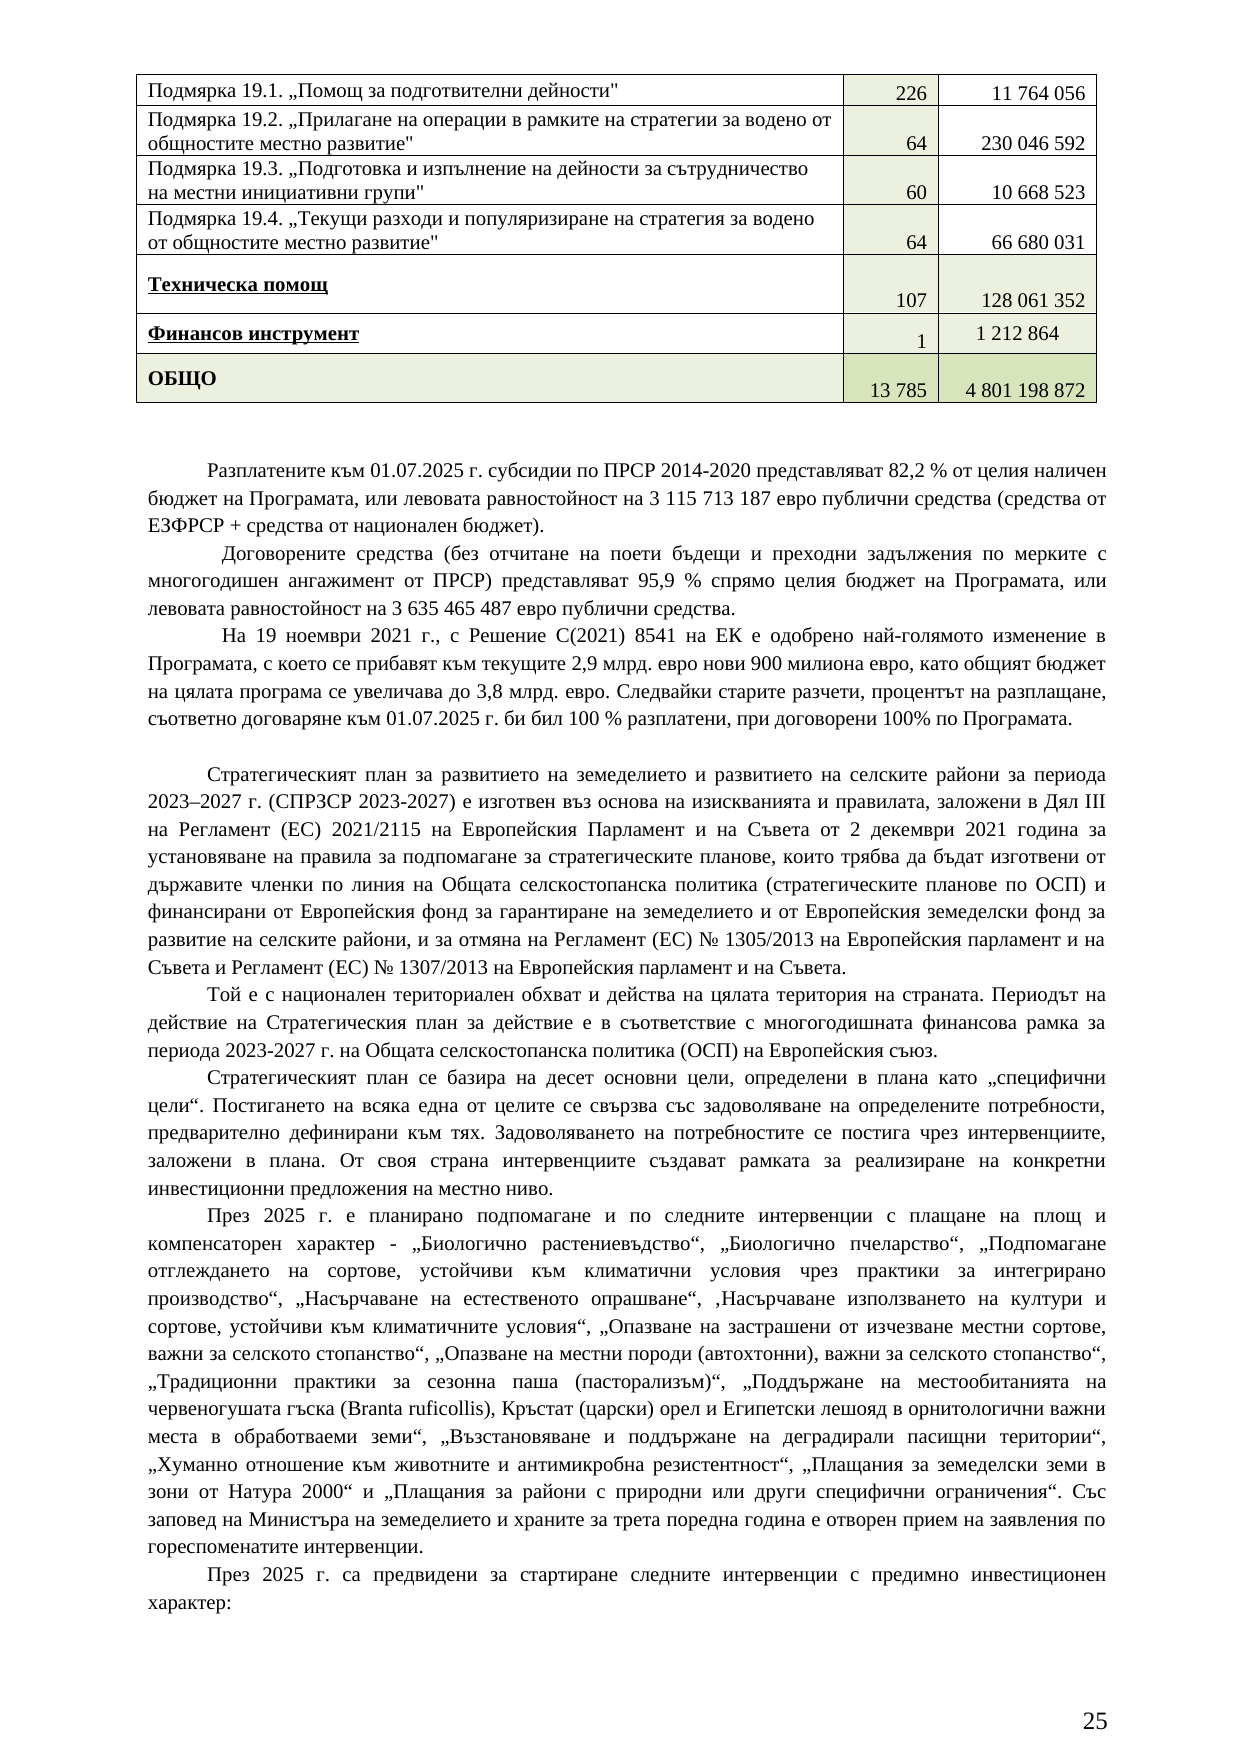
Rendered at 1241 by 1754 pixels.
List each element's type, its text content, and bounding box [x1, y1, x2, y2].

text На 19 ноември 2021 г., с Решение C(2021) 8541 на ЕК е одобрено най-голямото изменение в Програмата, с което се прибавят към текущите 2,9 млрд. евро нови 900 милиона евро, като общият бюджет на цялата програма се увеличава до 3,8 млрд. евро. Следвайки старите разчети, процентът на разплащане, съответно договаряне към 01.07.2025 г. би бил 100 % разплатени, при договорени 100% по Програмата. [148, 623, 1107, 730]
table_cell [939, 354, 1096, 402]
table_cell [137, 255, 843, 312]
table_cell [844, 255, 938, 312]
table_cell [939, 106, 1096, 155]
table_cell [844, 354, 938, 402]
text През 2025 г. са предвидени за стартиране следните интервенции с предимно инвестиционен характер: [148, 1562, 1107, 1614]
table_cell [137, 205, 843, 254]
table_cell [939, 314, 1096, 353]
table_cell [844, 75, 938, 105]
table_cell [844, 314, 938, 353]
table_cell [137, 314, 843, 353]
text Стратегическият план се базира на десет основни цели, определени в плана като „специфични цели“. Постигането на всяка една от целите се свързва със задоволяване на определените потребности, предварително дефинирани към тях. Задоволяването на потребностите се постига чрез интервенциите, заложени в плана. От своя страна интервенциите създават рамката за реализиране на конкретни инвестиционни предложения на местно ниво. [148, 1065, 1107, 1199]
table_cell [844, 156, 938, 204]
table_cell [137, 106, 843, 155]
text През 2025 г. е планирано подпомагане и по следните интервенции с плащане на площ и компенсаторен характер - „Биологично растениевъдство“, „Биологично пчеларство“, „Подпомагане отглеждането на сортове, устойчиви към климатични условия чрез практики за интегрирано производство“, „Насърчаване на естественото опрашване“, ‚Насърчаване използването на култури и сортове, устойчиви към климатичните условия“, „Опазване на застрашени от изчезване местни сортове, важни за селското стопанство“, „Опазване на местни породи (автохтонни), важни за селското стопанство“, „Традиционни практики за сезонна паша (пасторализъм)“, „Поддържане на местообитанията на червеногушата гъска (Branta ruficollis), Кръстат (царски) орел и Египетски лешояд в орнитологични важни места в обработваеми земи“, „Възстановяване и поддържане на деградирали пасищни територии“, „Хуманно отношение към животните и антимикробна резистентност“, „Плащания за земеделски земи в зони от Натура 2000“ и „Плащания за райони с природни или други специфични ограничения“. Със заповед на Министъра на земеделието и храните за трета поредна година е отворен прием на заявления по гореспоменатите интервенции. [148, 1203, 1107, 1558]
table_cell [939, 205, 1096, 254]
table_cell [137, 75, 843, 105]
text Разплатените към 01.07.2025 г. субсидии по ПРСР 2014-2020 представляват 82,2 % от целия наличен бюджет на Програмата, или левовата равностойност на 3 115 713 187 евро публични средства (средства от ЕЗФРСР + средства от национален бюджет). [148, 458, 1107, 537]
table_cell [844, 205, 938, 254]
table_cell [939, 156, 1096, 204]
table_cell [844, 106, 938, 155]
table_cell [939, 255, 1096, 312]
text Договорените средства (без отчитане на поети бъдещи и преходни задължения по мерките с многогодишен ангажимент от ПРСР) представляват 95,9 % спрямо целия бюджет на Програмата, или левовата равностойност на 3 635 465 487 евро публични средства. [148, 541, 1107, 620]
text Стратегическият план за развитието на земеделието и развитието на селските райони за периода 2023–2027 г. (СПРЗСР 2023-2027) е изготвен въз основа на изискванията и правилата, заложени в Дял III на Регламент (ЕС) 2021/2115 на Европейския Парламент и на Съвета от 2 декември 2021 година за установяване на правила за подпомагане за стратегическите планове, които трябва да бъдат изготвени от държавите членки по линия на Общата селскостопанска политика (стратегическите планове по ОСП) и финансирани от Европейския фонд за гарантиране на земеделието и от Европейския земеделски фонд за развитие на селските райони, и за отмяна на Регламент (ЕС) № 1305/2013 на Европейския парламент и на Съвета и Регламент (ЕС) № 1307/2013 на Европейския парламент и на Съвета. [148, 761, 1107, 979]
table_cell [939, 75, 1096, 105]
text Той е с национален териториален обхват и действа на цялата територия на страната. Периодът на действие на Стратегическия план за действие е в съответствие с многогодишната финансова рамка за периода 2023-2027 г. на Общата селскостопанска политика (ОСП) на Европейския съюз. [148, 982, 1107, 1062]
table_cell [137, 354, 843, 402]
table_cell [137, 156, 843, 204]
